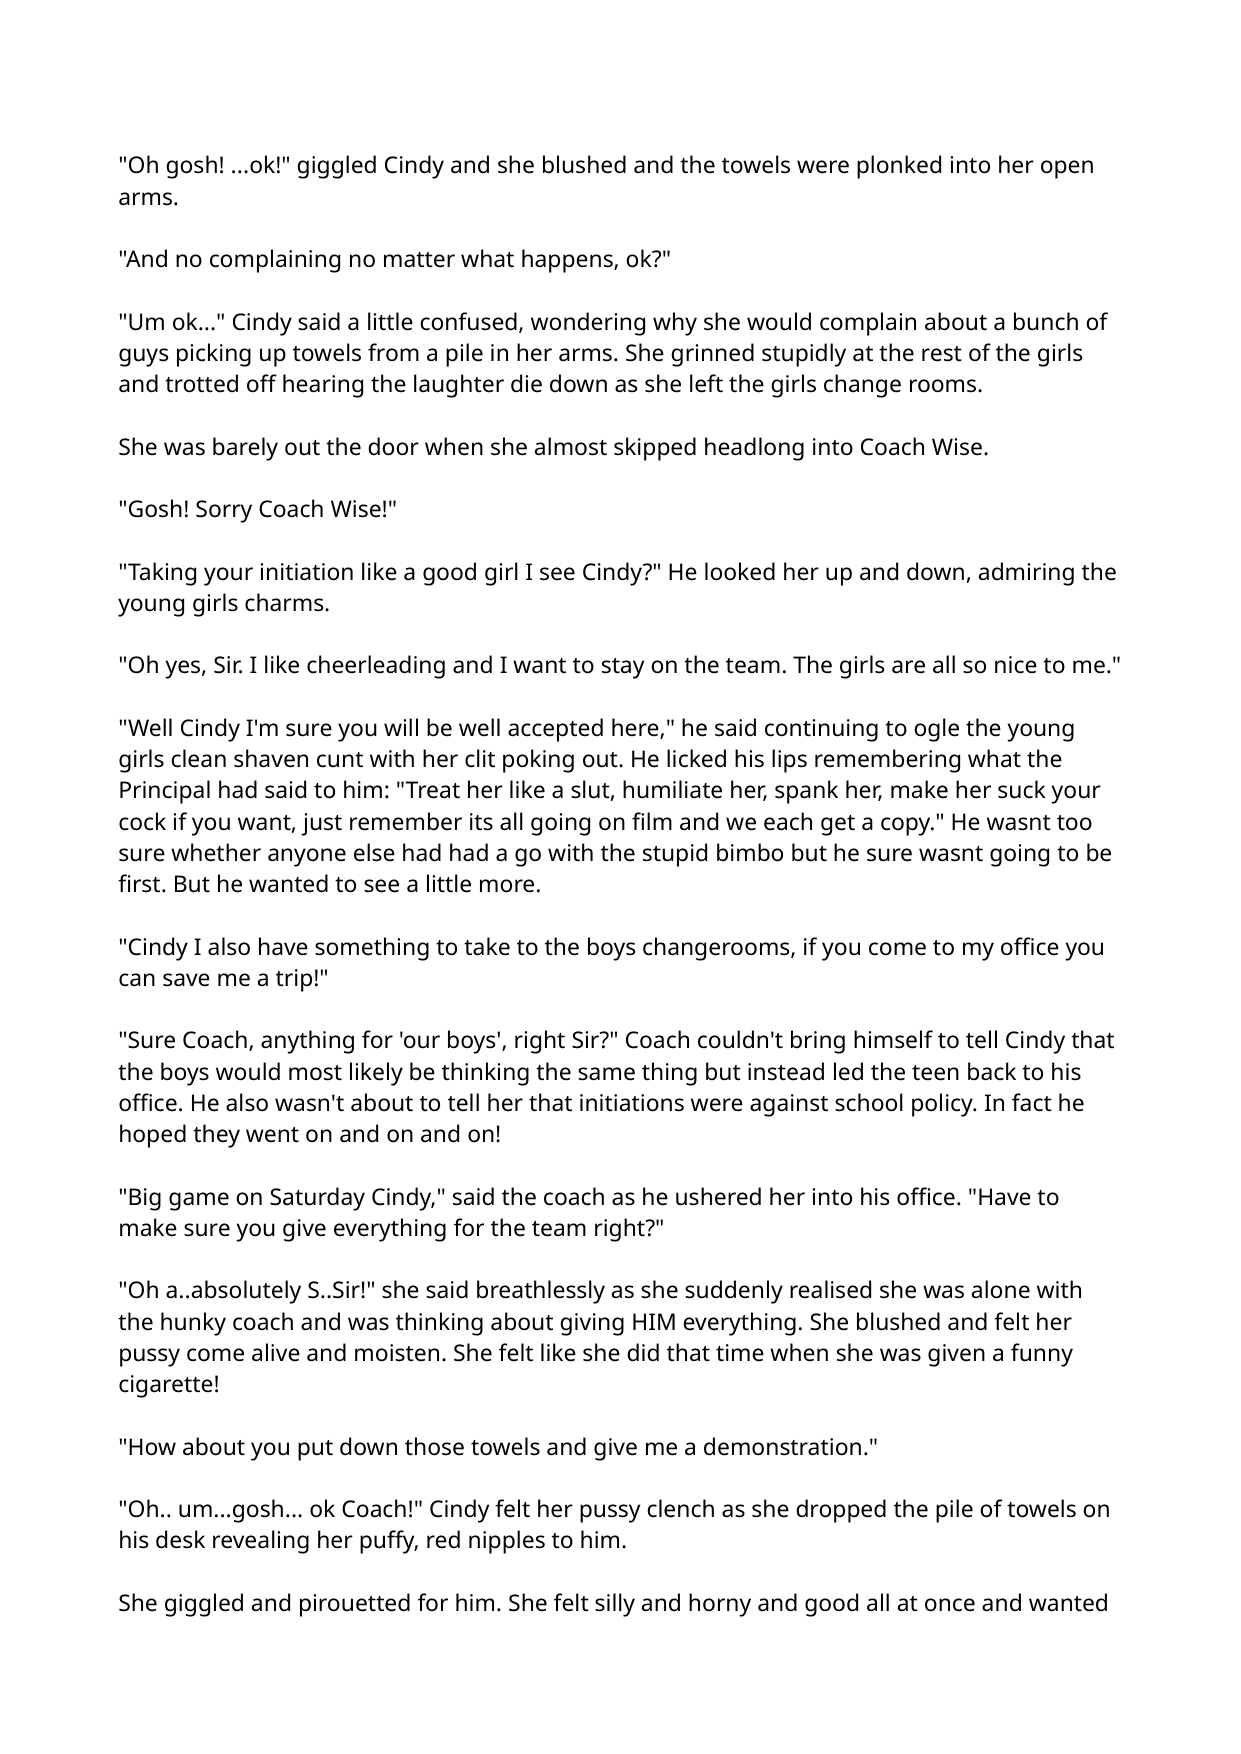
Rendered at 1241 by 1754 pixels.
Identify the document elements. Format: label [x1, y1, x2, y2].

text [118, 118, 1122, 1618]
